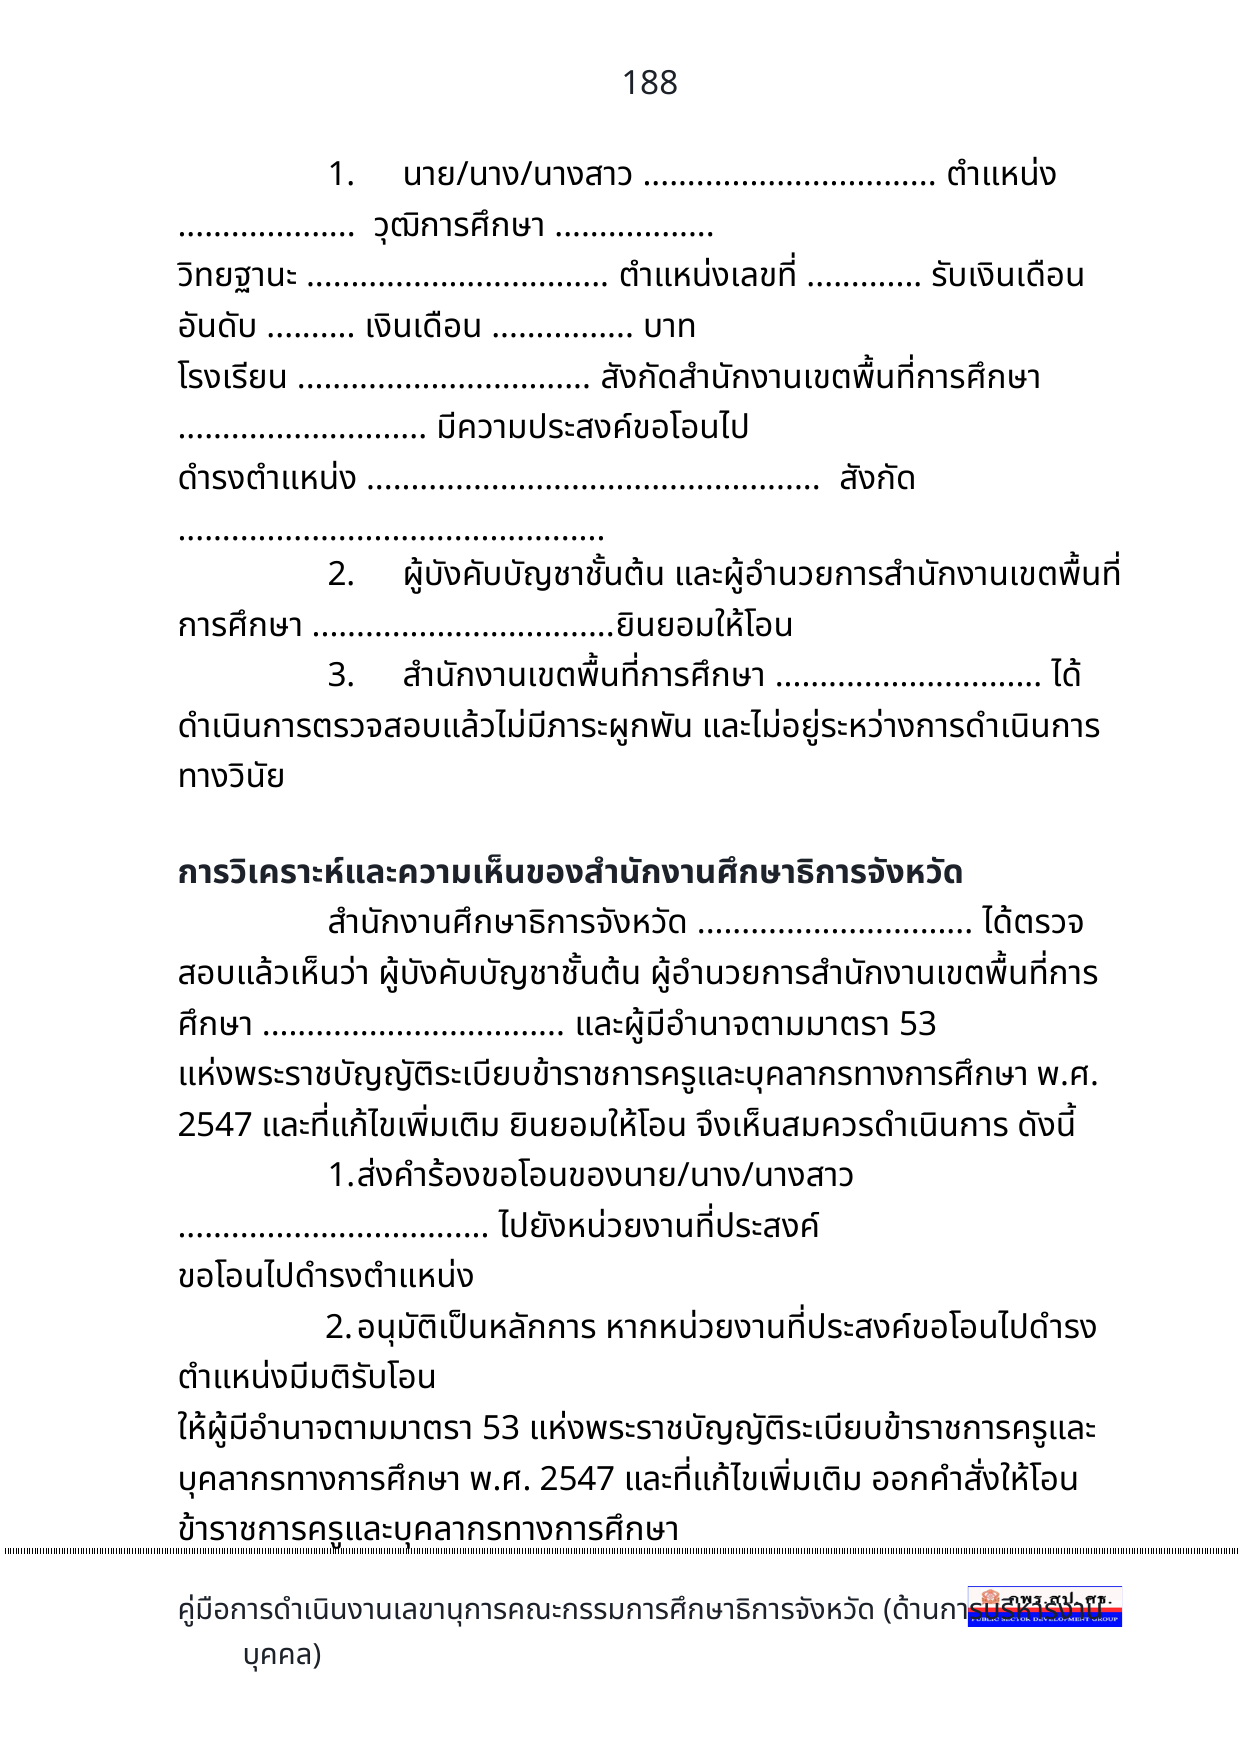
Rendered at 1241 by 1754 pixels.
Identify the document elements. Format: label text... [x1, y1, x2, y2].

text 2. ผู้บังคับบัญชาชั้นต้น และผู้อำนวยการสำนักงานเขตพื้นที่การศึกษา ..................................ยินยอมให้โอน [177, 550, 1122, 651]
text สำนักงานศึกษาธิการจังหวัด ............................... ได้ตรวจสอบแล้วเห็นว่า ผู้บังคับบัญชาชั้นต้น ผู้อำนวยการสำนักงานเขตพื้นที่การศึกษา .................................. และผู้มีอำนาจตามมาตรา 53 แห่งพระราชบัญญัติระเบียบข้าราชการครูและบุคลากรทางการศึกษา พ.ศ. 2547 และที่แก้ไขเพิ่มเติม ยินยอมให้โอน จึงเห็นสมควรดำเนินการ ดังนี้ [177, 898, 1122, 1151]
text การวิเคราะห์และความเห็นของสำนักงานศึกษาธิการจังหวัด [177, 848, 1122, 898]
text 3. สำนักงานเขตพื้นที่การศึกษา .............................. ได้ดำเนินการตรวจสอบแล้วไม่มีภาระผูกพัน และไม่อยู่ระหว่างการดำเนินการทางวินัย [177, 651, 1122, 802]
text 2. อนุมัติเป็นหลักการ หากหน่วยงานที่ประสงค์ขอโอนไปดำรงตำแหน่งมีมติรับโอน ให้ผู้มีอำนาจตามมาตรา 53 แห่งพระราชบัญญัติระเบียบข้าราชการครูและบุคลากรทางการศึกษา พ.ศ. 2547 และที่แก้ไขเพิ่มเติม ออกคำสั่งให้โอนข้าราชการครูและบุคลากรทางการศึกษา [177, 1303, 1122, 1556]
text 1. ส่งคำร้องขอโอนของนาย/นาง/นางสาว ................................... ไปยังหน่วยงานที่ประสงค์ ขอโอนไปดำรงตำแหน่ง [177, 1151, 1122, 1303]
text 1. นาย/นาง/นางสาว ................................. ตำแหน่ง .................... วุฒิการศึกษา .................. วิทยฐานะ .................................. ตำแหน่งเลขที่ ............. รับเงินเดือนอันดับ .......... เงินเดือน ................ บาท โรงเรียน ................................. สังกัดสำนักงานเขตพื้นที่การศึกษา ............................ มีความประสงค์ขอโอนไป ดำรงตำแหน่ง ................................................... สังกัด ................................................ [177, 150, 1122, 550]
picture [967, 1586, 1123, 1627]
